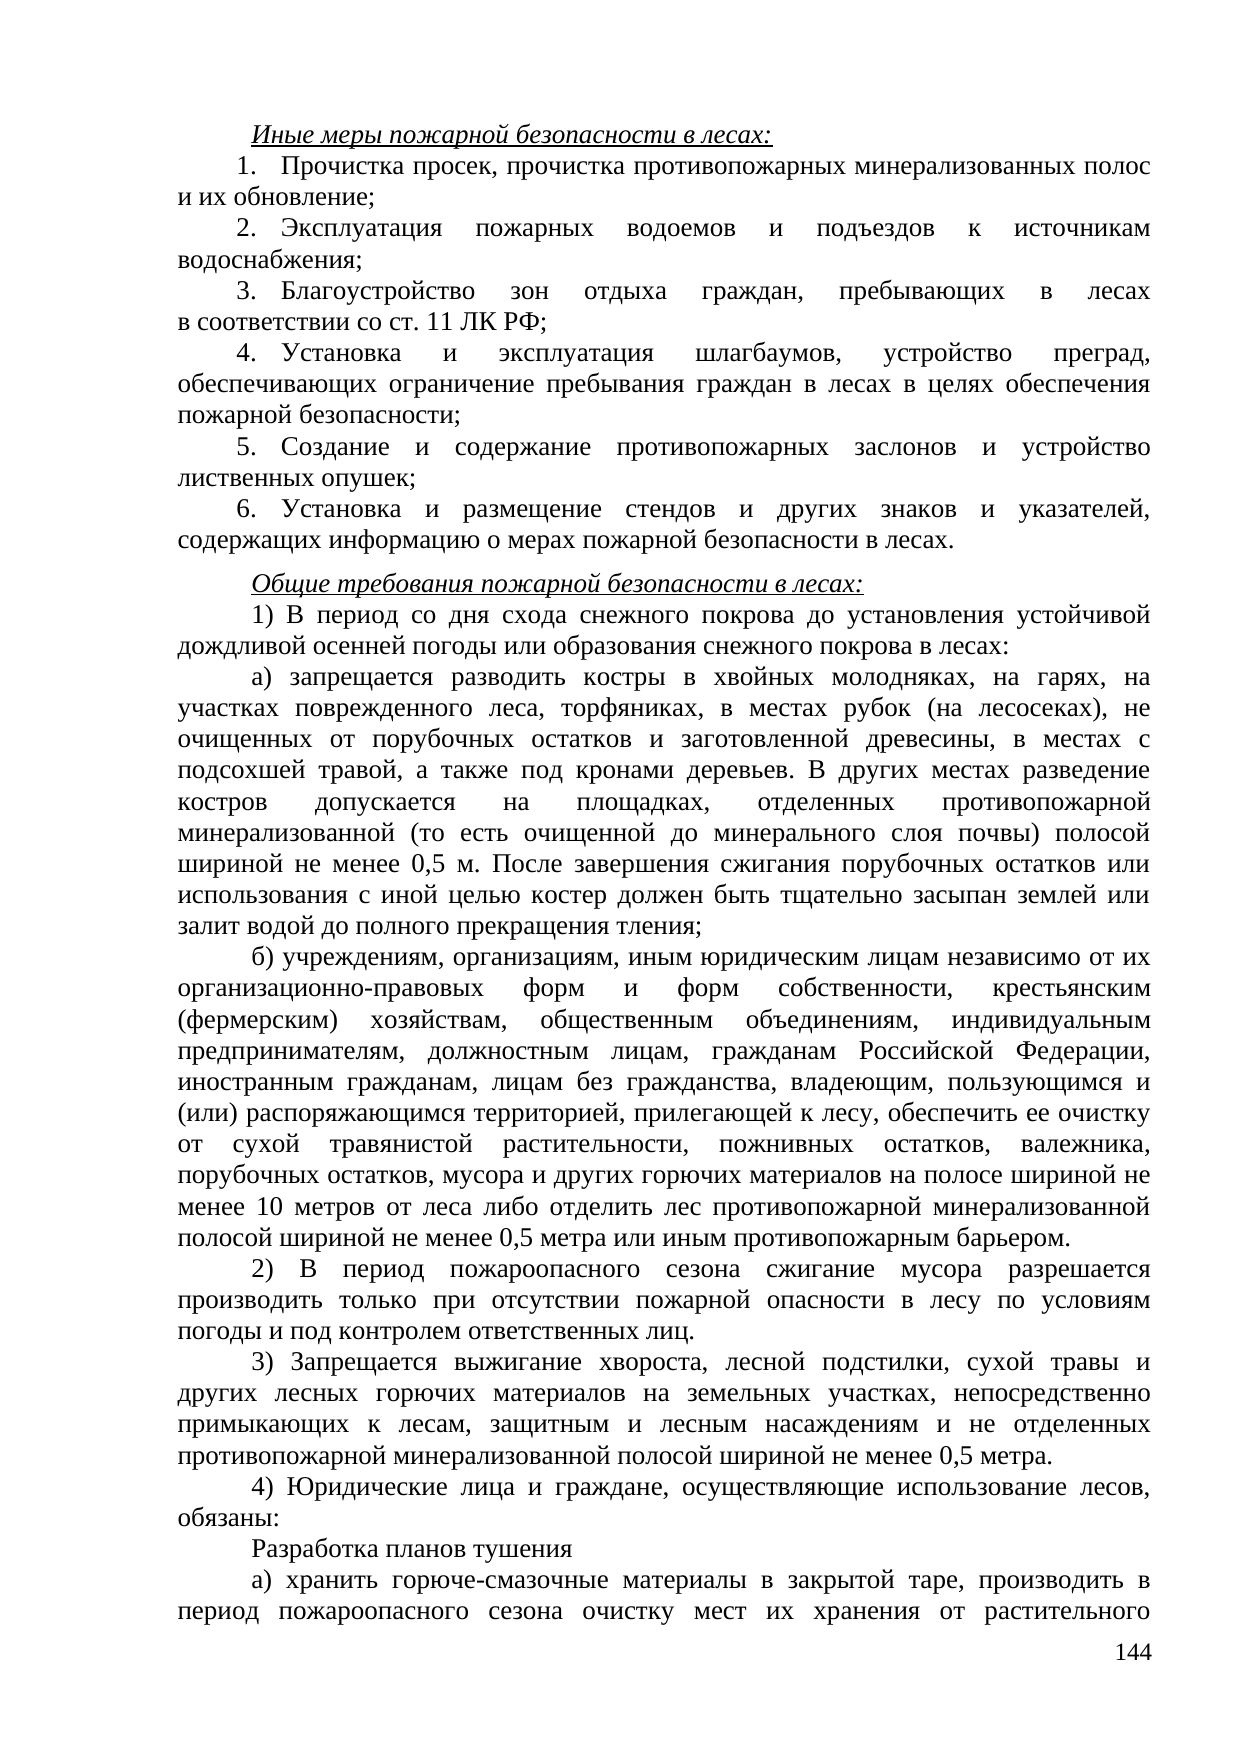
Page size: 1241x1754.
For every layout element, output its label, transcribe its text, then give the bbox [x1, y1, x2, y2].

list Прочистка просек, прочистка противопожарных минерализованных полос и их обновление; [177, 149, 1152, 212]
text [177, 1563, 1152, 1626]
list Установка и эксплуатация шлагбаумов, устройство преград, обеспечивающих ограничение пребывания граждан в лесах в целях обеспечения пожарной безопасности; [177, 336, 1152, 429]
text 1) В период со дня схода снежного покрова до установления устойчивой дождливой осенней погоды или образования снежного покрова в лесах: [177, 598, 1152, 660]
list Создание и содержание противопожарных заслонов и устройство лиственных опушек; [177, 429, 1152, 492]
list Эксплуатация пожарных водоемов и подъездов к источникам водоснабжения; [177, 212, 1152, 274]
text 4) Юридические лица и граждане, осуществляющие использование лесов, обязаны: [177, 1470, 1152, 1532]
text Разработка планов тушения [177, 1532, 1152, 1563]
text Общие требования пожарной безопасности в лесах: [177, 567, 1152, 598]
text 2) В период пожароопасного сезона сжигание мусора разрешается производить только при отсутствии пожарной опасности в лесу по условиям погоды и под контролем ответственных лиц. [177, 1252, 1152, 1345]
text б) учреждениям, организациям, иным юридическим лицам независимо от их организационно-правовых форм и форм собственности, крестьянским (фермерским) хозяйствам, общественным объединениям, индивидуальным предпринимателям, должностным лицам, гражданам Российской Федерации, иностранным гражданам, лицам без гражданства, владеющим, пользующимся и (или) распоряжающимся территорией, прилегающей к лесу, обеспечить ее очистку от сухой травянистой растительности, пожнивных остатков, валежника, порубочных остатков, мусора и других горючих материалов на полосе шириной не менее 10 метров от леса либо отделить лес противопожарной минерализованной полосой шириной не менее 0,5 метра или иным противопожарным барьером. [177, 940, 1152, 1252]
text 3) Запрещается выжигание хвороста, лесной подстилки, сухой травы и других лесных горючих материалов на земельных участках, непосредственно примыкающих к лесам, защитным и лесным насаждениям и не отделенных противопожарной минерализованной полосой шириной не менее 0,5 метра. [177, 1345, 1152, 1470]
text а) запрещается разводить костры в хвойных молодняках, на гарях, на участках поврежденного леса, торфяниках, в местах рубок (на лесосеках), не очищенных от порубочных остатков и заготовленной древесины, в местах с подсохшей травой, а также под кронами деревьев. В других местах разведение костров допускается на площадках, отделенных противопожарной минерализованной (то есть очищенной до минерального слоя почвы) полосой шириной не менее 0,5 м. После завершения сжигания порубочных остатков или использования с иной целью костер должен быть тщательно засыпан землей или залит водой до полного прекращения тления; [177, 660, 1152, 940]
list Установка и размещение стендов и других знаков и указателей, содержащих информацию о мерах пожарной безопасности в лесах. [177, 492, 1152, 554]
text Иные меры пожарной безопасности в лесах: [177, 118, 1152, 149]
list Благоустройство зон отдыха граждан, пребывающих в лесах в соответствии со ст. 11 ЛК РФ; [177, 274, 1152, 336]
